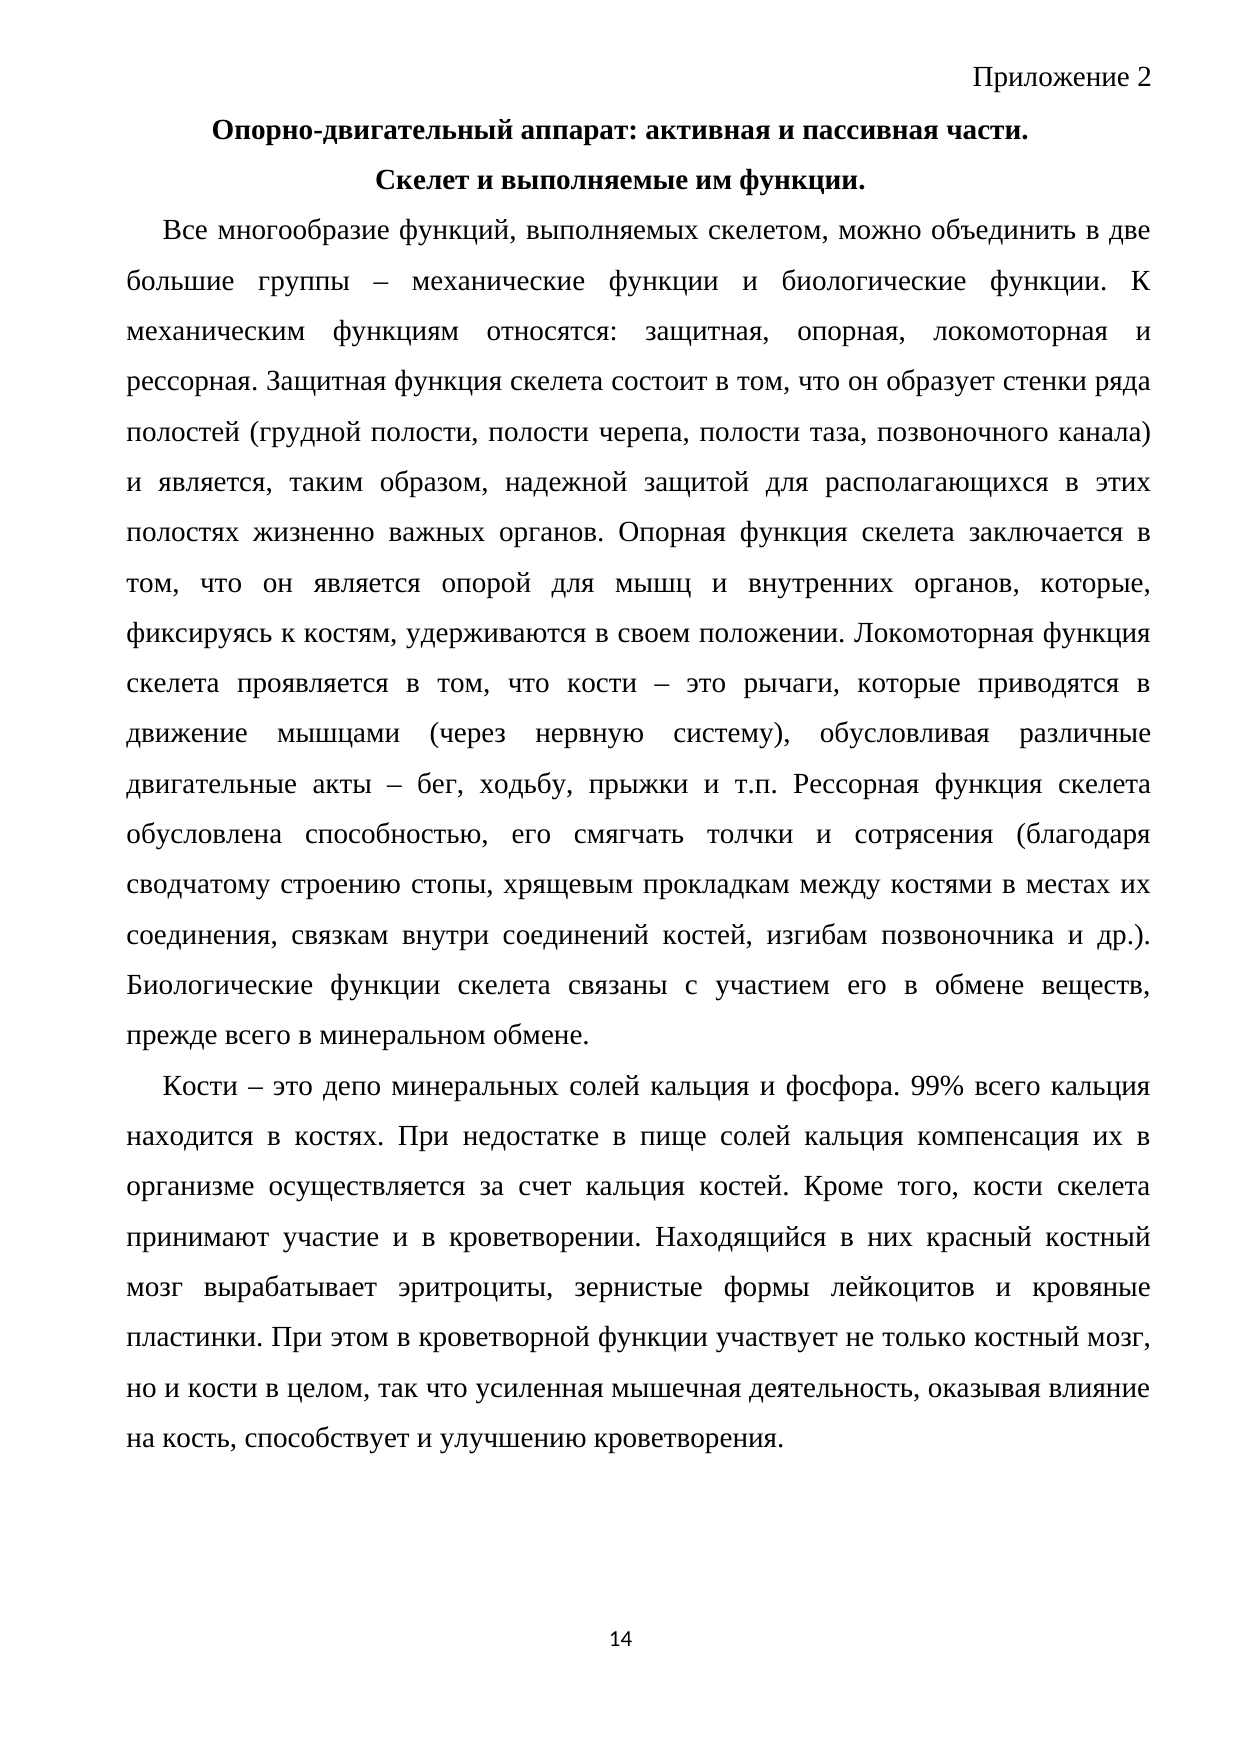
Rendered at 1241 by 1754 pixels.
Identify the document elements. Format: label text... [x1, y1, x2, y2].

text Скелет и выполняемые им функции. [89, 162, 1152, 196]
text Кости – это депо минеральных солей кальция и фосфора. 99% всего кальция находится в костях. При недостатке в пище солей кальция компенсация их в организме осуществляется за счет кальция костей. Кроме того, кости скелета принимают участие и в кроветворении. Находящийся в них красный костный мозг вырабатывает эритроциты, зернистые формы лейкоцитов и кровяные пластинки. При этом в кроветворной функции участвует не только костный мозг, но и кости в целом, так что усиленная мышечная деятельность, оказывая влияние на кость, способствует и улучшению кроветворения. [126, 1068, 1152, 1453]
text Все многообразие функций, выполняемых скелетом, можно объединить в две большие группы – механические функции и биологические функции. К механическим функциям относятся: защитная, опорная, локомоторная и рессорная. Защитная функция скелета состоит в том, что он образует стенки ряда полостей (грудной полости, полости черепа, полости таза, позвоночного канала) и является, таким образом, надежной защитой для располагающихся в этих полостях жизненно важных органов. Опорная функция скелета заключается в том, что он является опорой для мышц и внутренних органов, которые, фиксируясь к костям, удерживаются в своем положении. Локомоторная функция скелета проявляется в том, что кости – это рычаги, которые приводятся в движение мышцами (через нервную систему), обусловливая различные двигательные акты – бег, ходьбу, прыжки и т.п. Рессорная функция скелета обусловлена способностью, его смягчать толчки и сотрясения (благодаря сводчатому строению стопы, хрящевым прокладкам между костями в местах их соединения, связкам внутри соединений костей, изгибам позвоночника и др.). Биологические функции скелета связаны с участием его в обмене веществ, прежде всего в минеральном обмене. [126, 212, 1152, 1051]
text Опорно-двигательный аппарат: активная и пассивная части. [89, 112, 1152, 145]
text Приложение 2 [89, 59, 1152, 93]
